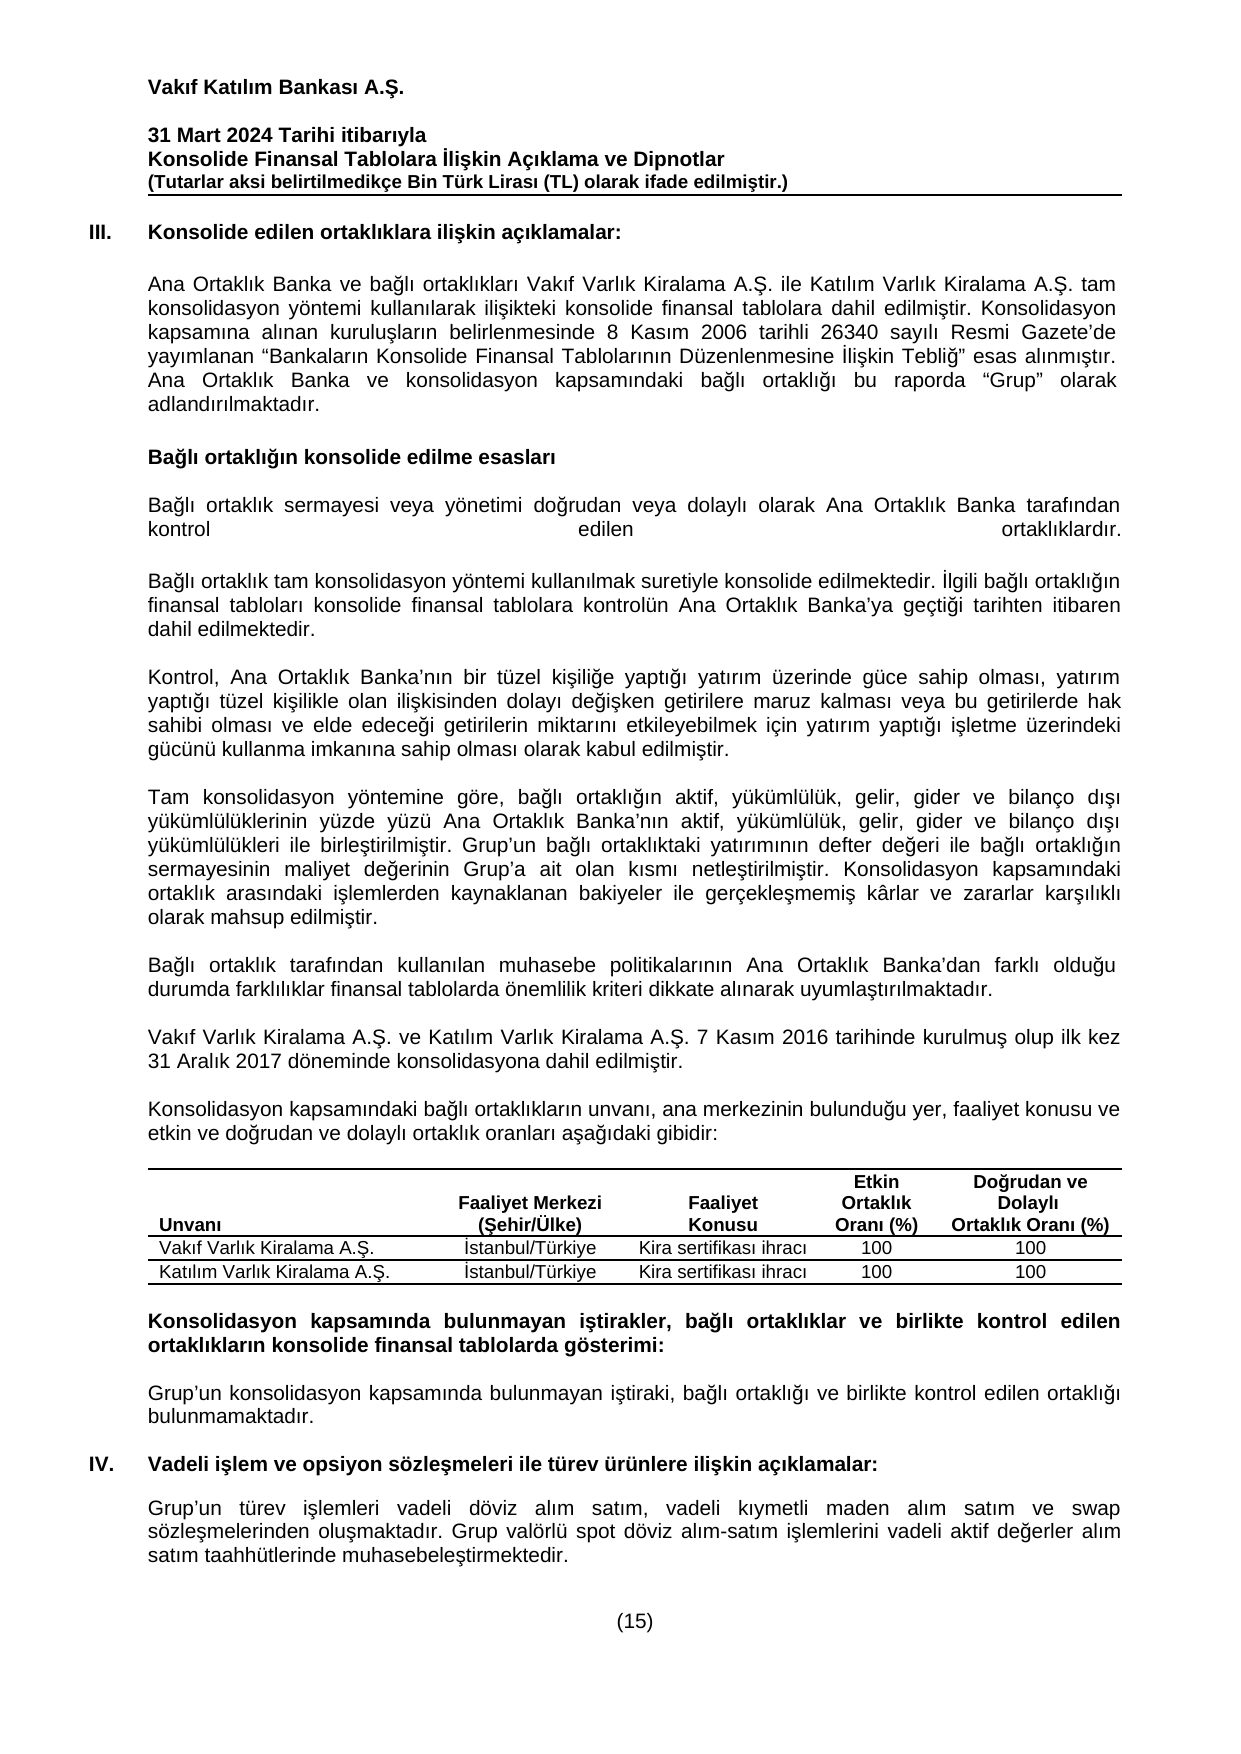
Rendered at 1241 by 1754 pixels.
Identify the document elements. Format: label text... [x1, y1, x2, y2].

text Grup’un türev işlemleri vadeli döviz alım satım, vadeli kıymetli maden alım satım ve swap sözleşmelerinden oluşmaktadır. Grup valörlü spot döviz alım-satım işlemlerini vadeli aktif değerler alım satım taahhütlerinde muhasebeleştirmektedir. [148, 1495, 1122, 1567]
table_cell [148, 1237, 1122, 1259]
text Bağlı ortaklığın konsolide edilme esasları [89, 445, 1118, 469]
text Bağlı ortaklık tarafından kullanılan muhasebe politikalarının Ana Ortaklık Banka’dan farklı olduğu durumda farklılıklar finansal tablolarda önemlilik kriteri dikkate alınarak uyumlaştırılmaktadır. [148, 953, 1118, 1001]
text Tam konsolidasyon yöntemine göre, bağlı ortaklığın aktif, yükümlülük, gelir, gider ve bilanço dışı yükümlülüklerinin yüzde yüzü Ana Ortaklık Banka’nın aktif, yükümlülük, gelir, gider ve bilanço dışı yükümlülükleri ile birleştirilmiştir. Grup’un bağlı ortaklıktaki yatırımının defter değeri ile bağlı ortaklığın sermayesinin maliyet değerinin Grup’a ait olan kısmı netleştirilmiştir. Konsolidasyon kapsamındaki ortaklık arasındaki işlemlerden kaynaklanan bakiyeler ile gerçekleşmemiş kârlar ve zararlar karşılıklı olarak mahsup edilmiştir. [148, 785, 1122, 929]
subtitle Konsolidasyon kapsamında bulunmayan iştirakler, bağlı ortaklıklar ve birlikte kontrol edilen ortaklıkların konsolide finansal tablolarda gösterimi: [148, 1308, 1122, 1356]
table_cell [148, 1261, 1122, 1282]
text III. Konsolide edilen ortaklıklara ilişkin açıklamalar: [89, 219, 1118, 243]
text IV. Vadeli işlem ve opsiyon sözleşmeleri ile türev ürünlere ilişkin açıklamalar: [89, 1452, 1126, 1476]
text Bağlı ortaklık tam konsolidasyon yöntemi kullanılmak suretiyle konsolide edilmektedir. İlgili bağlı ortaklığın finansal tabloları konsolide finansal tablolara kontrolün Ana Ortaklık Banka’ya geçtiği tarihten itibaren dahil edilmektedir. [148, 569, 1122, 641]
text Vakıf Varlık Kiralama A.Ş. ve Katılım Varlık Kiralama A.Ş. 7 Kasım 2016 tarihinde kurulmuş olup ilk kez 31 Aralık 2017 döneminde konsolidasyona dahil edilmiştir. [148, 1024, 1122, 1072]
text Ana Ortaklık Banka ve bağlı ortaklıkları Vakıf Varlık Kiralama A.Ş. ile Katılım Varlık Kiralama A.Ş. tam konsolidasyon yöntemi kullanılarak ilişikteki konsolide finansal tablolara dahil edilmiştir. Konsolidasyon kapsamına alınan kuruluşların belirlenmesinde 8 Kasım 2006 tarihli 26340 sayılı Resmi Gazete’de yayımlanan “Bankaların Konsolide Finansal Tablolarının Düzenlenmesine İlişkin Tebliğ” esas alınmıştır. Ana Ortaklık Banka ve konsolidasyon kapsamındaki bağlı ortaklığı bu raporda “Grup” olarak adlandırılmaktadır. [148, 272, 1118, 445]
text Konsolidasyon kapsamındaki bağlı ortaklıkların unvanı, ana merkezinin bulunduğu yer, faaliyet konusu ve etkin ve doğrudan ve dolaylı ortaklık oranları aşağıdaki gibidir: [148, 1096, 1122, 1144]
text Kontrol, Ana Ortaklık Banka’nın bir tüzel kişiliğe yaptığı yatırım üzerinde güce sahip olması, yatırım yaptığı tüzel kişilikle olan ilişkisinden dolayı değişken getirilere maruz kalması veya bu getirilerde hak sahibi olması ve elde edeceği getirilerin miktarını etkileyebilmek için yatırım yaptığı işletme üzerindeki gücünü kullanma imkanına sahip olması olarak kabul edilmiştir. [148, 665, 1122, 761]
text Bağlı ortaklık sermayesi veya yönetimi doğrudan veya dolaylı olarak Ana Ortaklık Banka tarafından kontrol edilen ortaklıklardır. [89, 493, 1122, 569]
text Grup’un konsolidasyon kapsamında bulunmayan iştiraki, bağlı ortaklığı ve birlikte kontrol edilen ortaklığı bulunmamaktadır. [148, 1380, 1122, 1428]
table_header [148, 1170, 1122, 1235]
